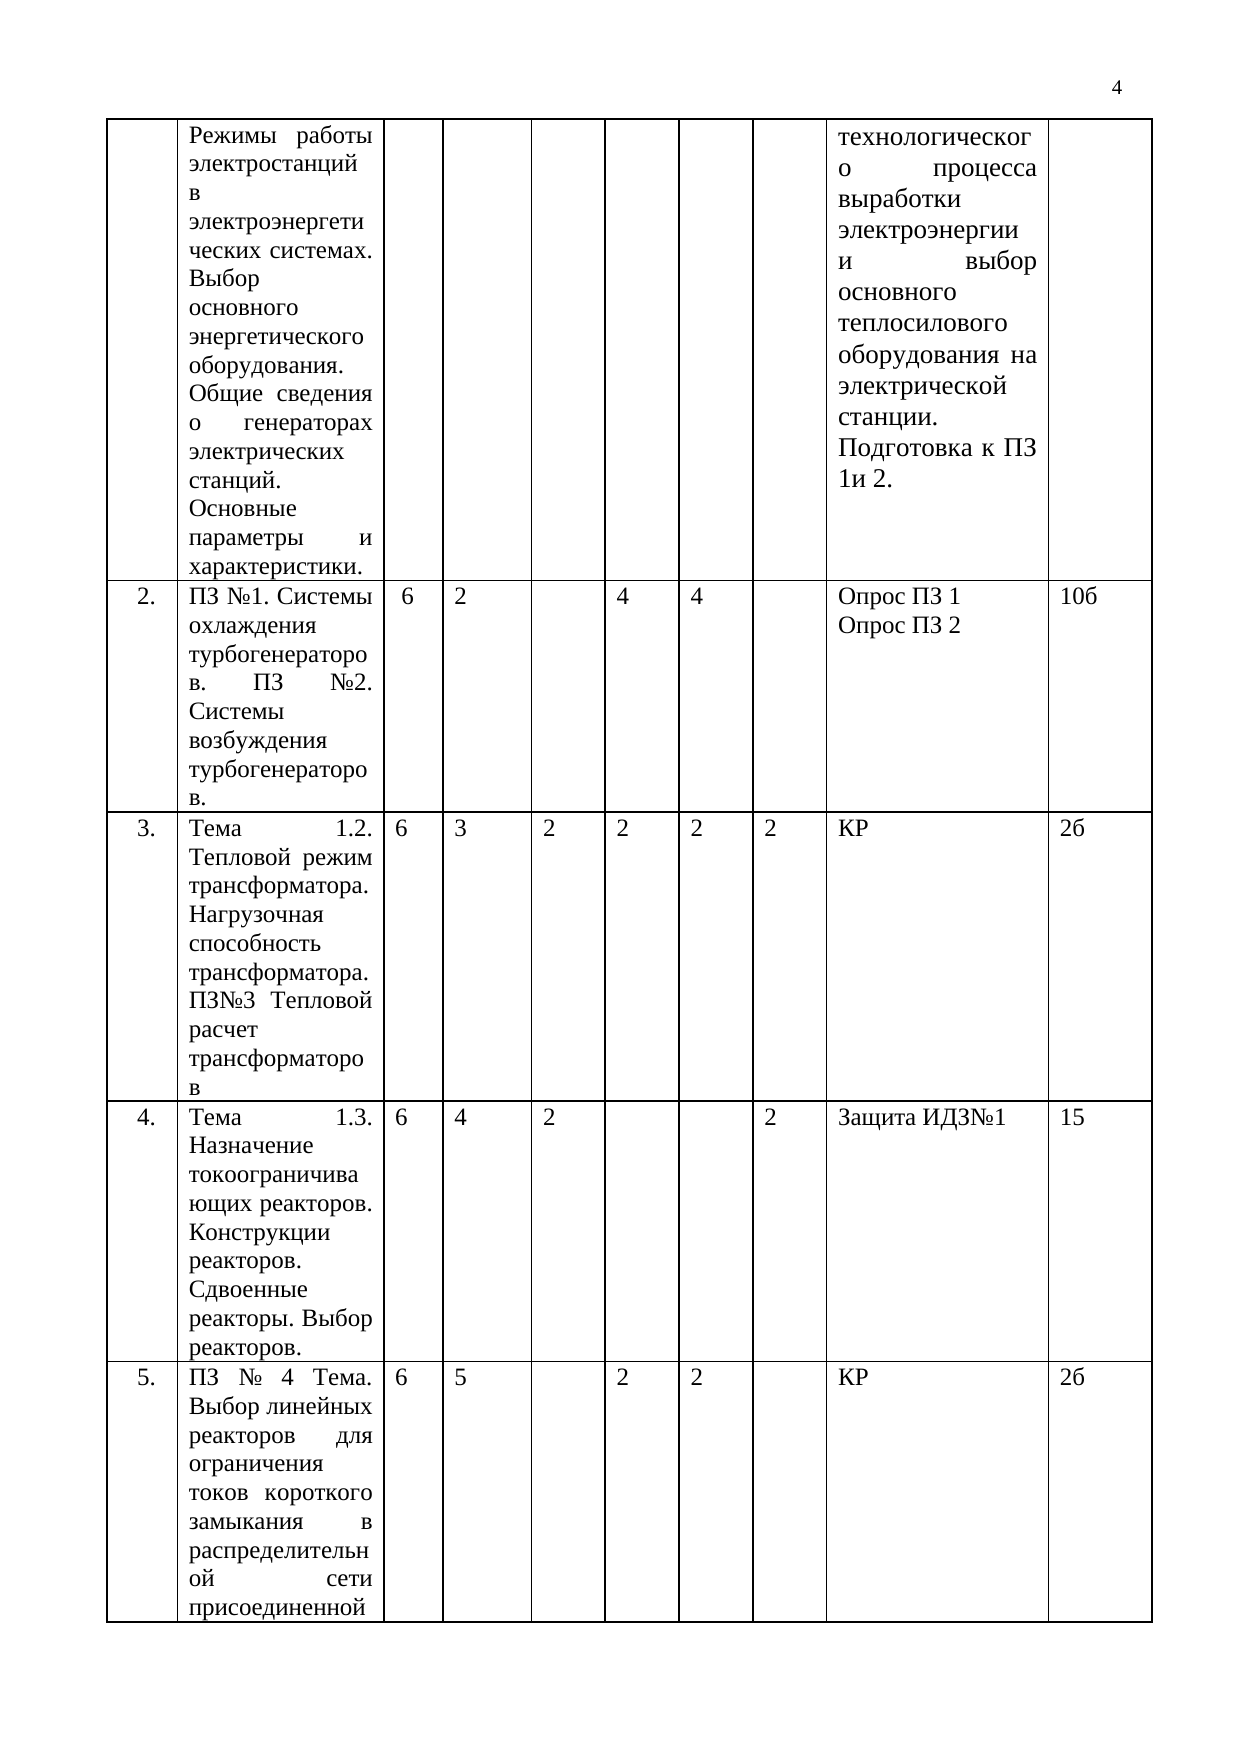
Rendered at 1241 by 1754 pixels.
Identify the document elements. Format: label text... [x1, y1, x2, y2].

table_cell [754, 1362, 826, 1621]
table_cell 6 [385, 581, 442, 811]
table_cell [1049, 120, 1151, 580]
table_cell 1 [444, 120, 531, 580]
table_cell [754, 581, 826, 811]
table_cell 2б [1049, 813, 1151, 1100]
table_cell 6 [385, 1102, 442, 1361]
table_cell [108, 813, 177, 1100]
table_cell 4 [606, 581, 678, 811]
table_cell 4 [680, 581, 752, 811]
table_cell [108, 1102, 177, 1361]
table_cell 2б [1049, 1362, 1151, 1621]
table_cell 2 [680, 1362, 752, 1621]
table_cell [178, 1362, 383, 1621]
table_cell КР [827, 813, 1048, 1100]
table_cell Опрос ПЗ 1 Опрос ПЗ 2 [827, 581, 1048, 811]
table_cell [827, 120, 1048, 580]
table_cell 2 [754, 813, 826, 1100]
table_cell [108, 581, 177, 811]
table_cell 15 [1049, 1102, 1151, 1361]
table_cell 3 [444, 813, 531, 1100]
table_cell Тема 1.2. Тепловой режим трансформатора. Нагрузочная способность трансформатора. ПЗ№3 Тепловой расчет трансформаторов [178, 813, 383, 1100]
table_cell [680, 120, 752, 580]
table_cell 6 [385, 1362, 442, 1621]
table_cell Защита ИДЗ№1 [827, 1102, 1048, 1361]
table_cell ПЗ №1. Системы охлаждения турбогенераторов. ПЗ №2. Системы возбуждения турбогенераторов. [178, 581, 383, 811]
table_cell [606, 120, 678, 580]
table_cell 6 [385, 813, 442, 1100]
table_cell 10б [1049, 581, 1151, 811]
table_cell 5 [444, 1362, 531, 1621]
table_cell [606, 1102, 678, 1361]
table_cell 2 [754, 120, 826, 580]
table_cell [532, 581, 604, 811]
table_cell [178, 120, 383, 580]
table_cell 2 [606, 1362, 678, 1621]
table_cell [532, 1362, 604, 1621]
table_cell 2 [754, 1102, 826, 1361]
table_cell [680, 1102, 752, 1361]
table_cell Тема 1.3. Назначение токоограничивающих реакторов. Конструкции реакторов. Сдвоенные реакторы. Выбор реакторов. [178, 1102, 383, 1361]
table_cell 2 [532, 120, 604, 580]
table_cell 2 [532, 1102, 604, 1361]
table_cell 2 [606, 813, 678, 1100]
table_cell 2 [680, 813, 752, 1100]
table_cell 4 [444, 1102, 531, 1361]
table_cell 2 [444, 581, 531, 811]
table_cell [108, 1362, 177, 1621]
table_cell КР [827, 1362, 1048, 1621]
table_cell [108, 120, 177, 580]
table_cell 2 [532, 813, 604, 1100]
table_cell 6 [385, 120, 442, 580]
